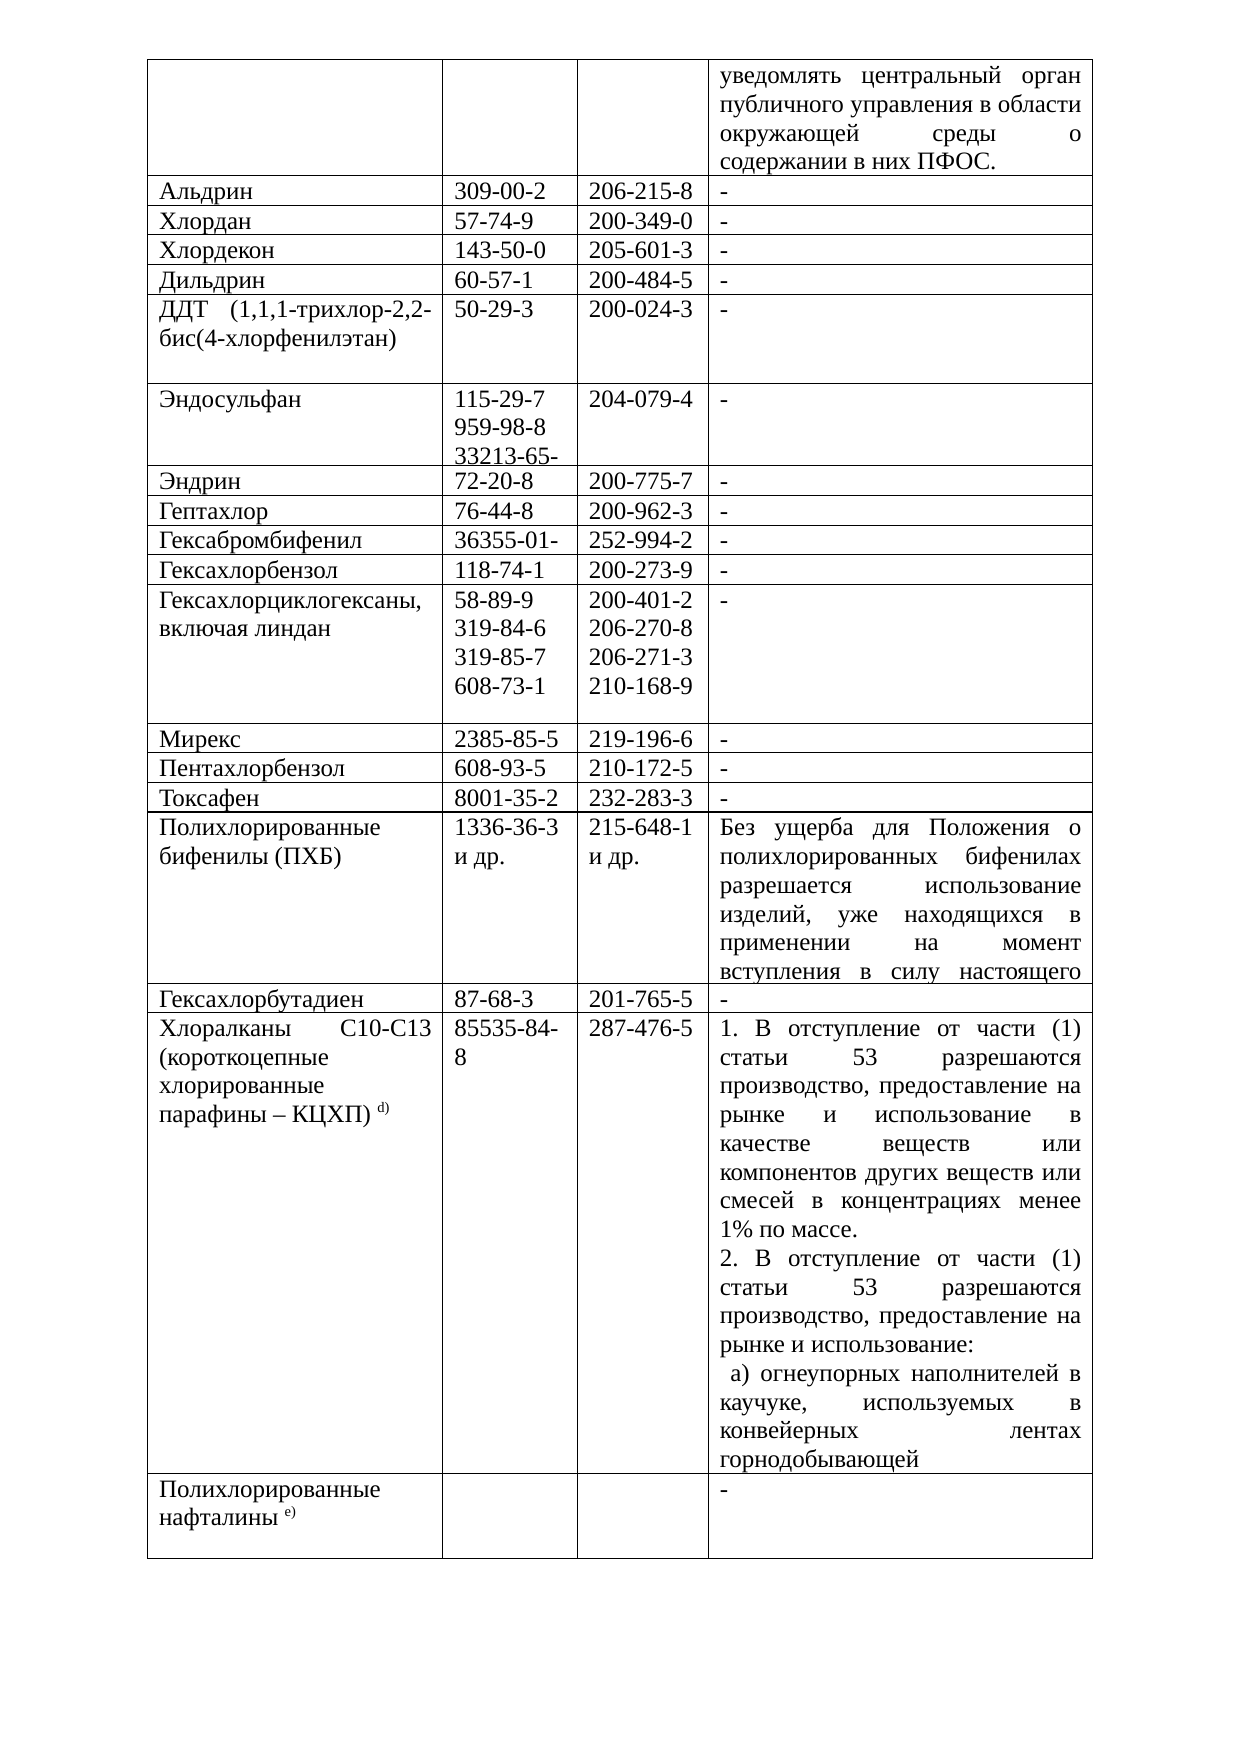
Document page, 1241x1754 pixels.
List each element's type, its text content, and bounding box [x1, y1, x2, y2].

table_cell Мирекс [148, 724, 442, 752]
table_cell Эндосульфан [148, 384, 442, 465]
table_cell - [709, 496, 1092, 524]
table_cell 200-775-7 [578, 466, 708, 495]
table_cell Гексахлорбензол [148, 555, 442, 584]
table_cell - [709, 384, 1092, 465]
table_cell 1. В отступление от части (1) статьи 53 разрешаются производство, предоставление на рынке и использование в качестве веществ или компонентов других веществ или смесей в концентрациях менее 1% по массе. 2. В отступление от части (1) статьи 53 разрешаются производство, предоставление на рынке и использование: a) огнеупорных наполнителей в каучуке, используемых в конвейерных лентах горнодобывающей промышленности; b) огнеупорных наполнителей при герметизации. [709, 1013, 1092, 1473]
table_cell 8001-35-2 [443, 783, 577, 811]
table_cell 87-68-3 [443, 984, 577, 1012]
table_cell 232-283-3 [578, 783, 708, 811]
table_cell - [709, 526, 1092, 554]
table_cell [148, 60, 442, 175]
table_cell 143-50-0 [443, 235, 577, 264]
table_cell Без ущерба для Положения о полихлорированных бифенилах разрешается использование изделий, уже находящихся в применении на момент вступления в силу настоящего закона. [709, 813, 1092, 983]
table_cell 200-484-5 [578, 265, 708, 293]
table_cell 2385-85-5 [443, 724, 577, 752]
table_cell 210-172-5 [578, 753, 708, 782]
table_cell Эндрин [148, 466, 442, 495]
table_cell 1336-36-3 и др. [443, 813, 577, 983]
table_cell 287-476-5 [578, 1013, 708, 1473]
table_cell 118-74-1 [443, 555, 577, 584]
table_cell 57-74-9 [443, 206, 577, 234]
table_cell Токсафен [148, 783, 442, 811]
table_cell Хлордекон [148, 235, 442, 264]
table_cell - [709, 783, 1092, 811]
table_cell - [709, 555, 1092, 584]
table_cell Полихлорированные нафталины e) [148, 1474, 442, 1558]
table_cell Полихлорированные бифенилы (ПХБ) [148, 813, 442, 983]
table_cell 72-20-8 [443, 466, 577, 495]
table_cell Хлоралканы C10-C13 (короткоцепные хлорированные парафины – КЦХП) d) [148, 1013, 442, 1473]
table_cell 200-024-3 [578, 295, 708, 383]
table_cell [709, 60, 1092, 175]
table_cell 200-349-0 [578, 206, 708, 234]
table_cell 309-00-2 [443, 176, 577, 205]
table_cell 201-765-5 [578, 984, 708, 1012]
table_cell - [709, 753, 1092, 782]
table_cell 252-994-2 [578, 526, 708, 554]
table_cell - [709, 585, 1092, 723]
table_cell 205-601-3 [578, 235, 708, 264]
table_cell 200-273-9 [578, 555, 708, 584]
table_cell Гексабромбифенил [148, 526, 442, 554]
table_cell [443, 1474, 577, 1558]
table_cell - [709, 724, 1092, 752]
table_cell Гексахлорциклогексаны, включая линдан [148, 585, 442, 723]
table_cell 200-401-2 206-270-8 206-271-3 210-168-9 [578, 585, 708, 723]
table_cell 60-57-1 [443, 265, 577, 293]
table_cell 115-29-7 959-98-8 33213-65-9 [443, 384, 577, 465]
table_cell 215-648-1 и др. [578, 813, 708, 983]
table_cell 58-89-9 319-84-6 319-85-7 608-73-1 [443, 585, 577, 723]
table_cell Пентахлорбензол [148, 753, 442, 782]
table_cell Гептахлор [148, 496, 442, 524]
table_cell - [709, 206, 1092, 234]
table_cell 36355-01-8 [443, 526, 577, 554]
table_cell Дильдрин [148, 265, 442, 293]
table_cell [578, 1474, 708, 1558]
table_cell 608-93-5 [443, 753, 577, 782]
table_cell ДДТ (1,1,1-трихлор-2,2-бис(4-хлорфенилэтан) [148, 295, 442, 383]
table_cell Хлордан [148, 206, 442, 234]
table_cell Гексахлорбутадиен [148, 984, 442, 1012]
table_cell - [709, 265, 1092, 293]
table_cell 50-29-3 [443, 295, 577, 383]
table_cell - [709, 1474, 1092, 1558]
table_cell - [709, 176, 1092, 205]
table_cell 206-215-8 [578, 176, 708, 205]
table_cell 204-079-4 [578, 384, 708, 465]
table_cell - [709, 466, 1092, 495]
table_cell 76-44-8 [443, 496, 577, 524]
table_cell 85535-84-8 [443, 1013, 577, 1473]
table_cell - [709, 984, 1092, 1012]
table_cell - [709, 235, 1092, 264]
table_cell 219-196-6 [578, 724, 708, 752]
table_cell [443, 60, 577, 175]
table_cell 200-962-3 [578, 496, 708, 524]
table_cell Альдрин Clordan Дильдрин Эндрин Гептахлор Гексахлорбензол Мирекс Toxafen [148, 176, 442, 205]
table_cell [578, 60, 708, 175]
table_cell - [709, 295, 1092, 383]
